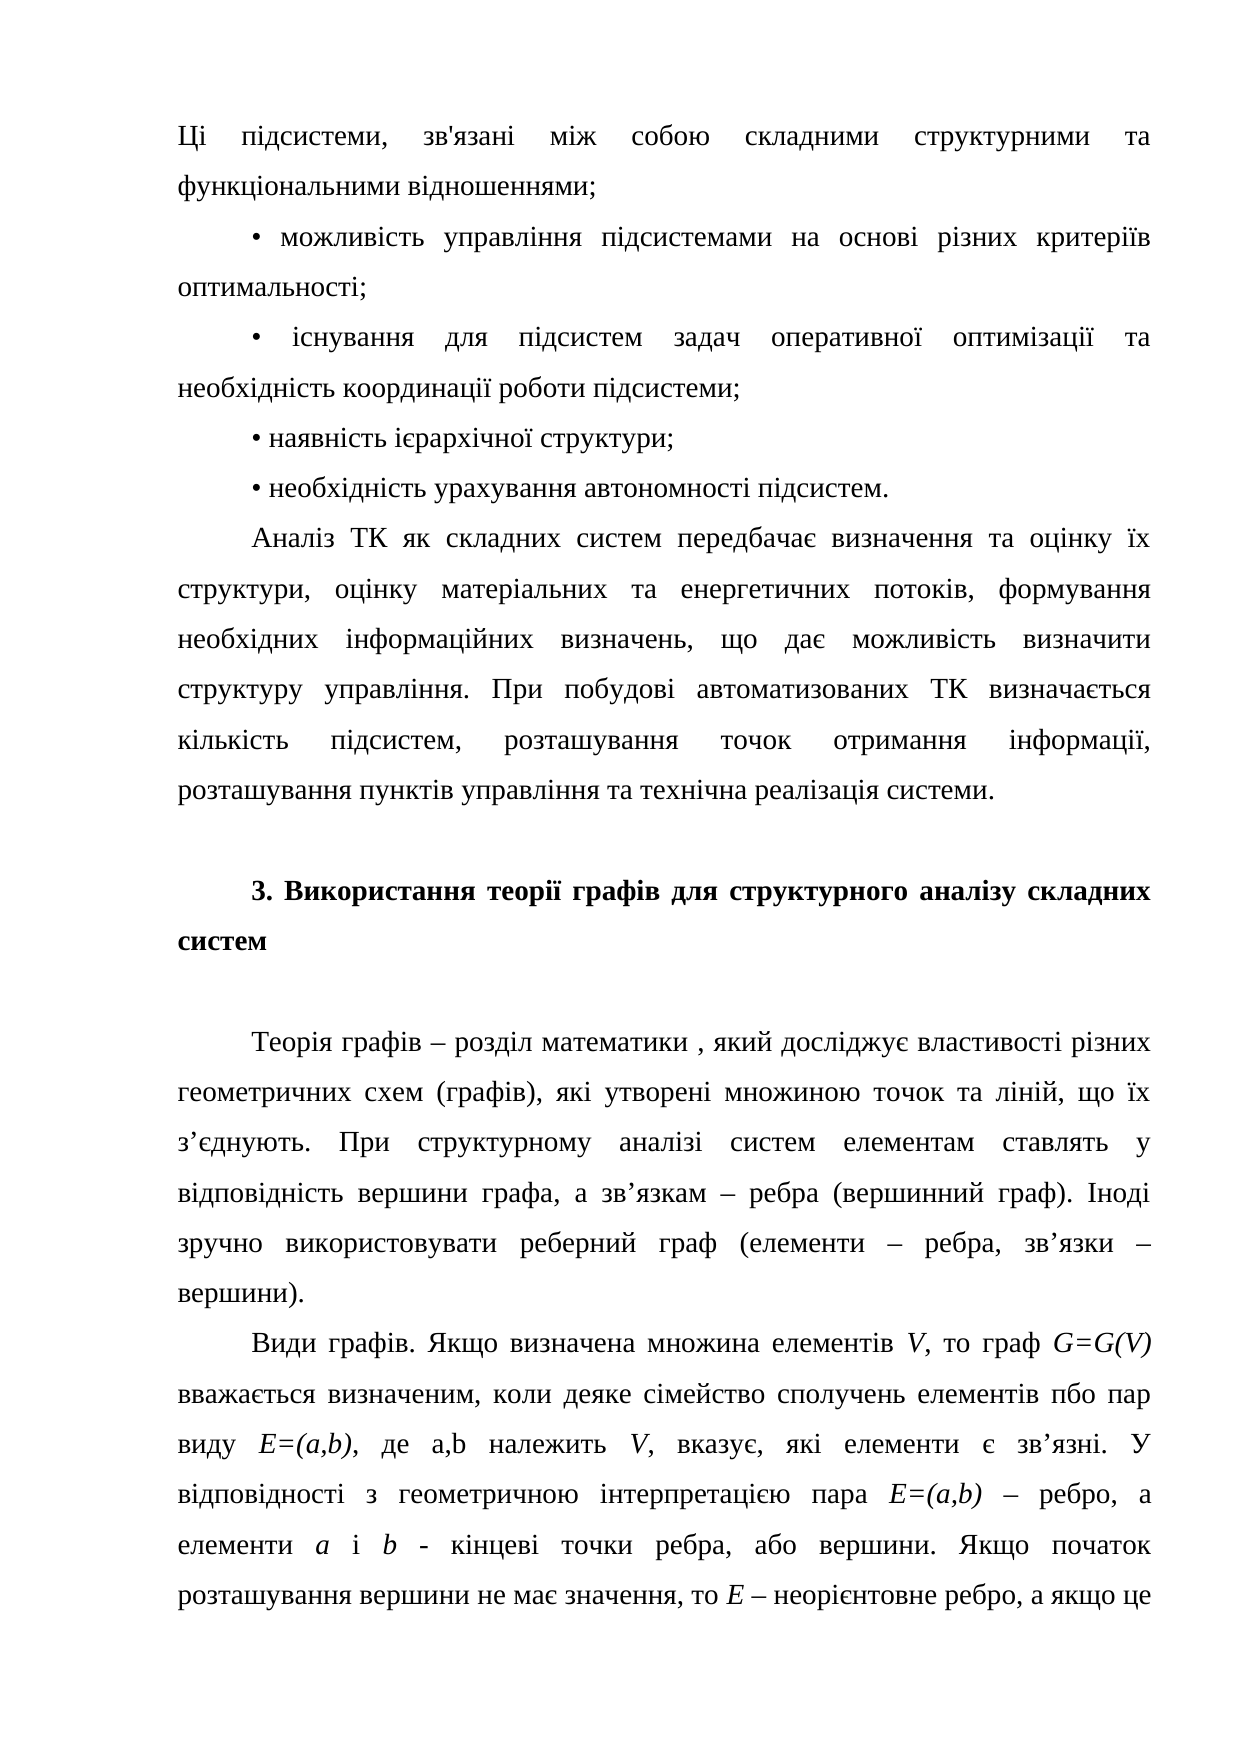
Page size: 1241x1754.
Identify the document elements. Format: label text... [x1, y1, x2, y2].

text • наявність ієрархічної структури; [177, 420, 1152, 453]
text 3. Використання теорії графів для структурного аналізу складних систем [177, 873, 1152, 957]
text • можливість управління підсистемами на основі різних критеріїв оптимальності; [177, 219, 1152, 303]
text • існування для підсистем задач оперативної оптимізації та необхідність координації роботи підсистеми; [177, 319, 1152, 403]
text Аналіз ТК як складних систем передбачає визначення та оцінку їх структури, оцінку матеріальних та енергетичних потоків, формування необхідних інформаційних визначень, що дає можливість визначити структуру управління. При побудові автоматизованих ТК визначається кількість підсистем, розташування точок отримання інформації, розташування пунктів управління та технічна реалізація системи. [177, 521, 1152, 806]
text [177, 118, 1152, 202]
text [177, 1326, 1152, 1611]
text Теорія графів – розділ математики , який досліджує властивості різних геометричних схем (графів), які утворені множиною точок та ліній, що їх з’єднують. При структурному аналізі систем елементам ставлять у відповідність вершини графа, а зв’язкам – ребра (вершинний граф). Іноді зручно використовувати реберний граф (елементи – ребра, зв’язки – вершини). [177, 1024, 1152, 1309]
text • необхідність урахування автономності підсистем. [177, 470, 1152, 504]
